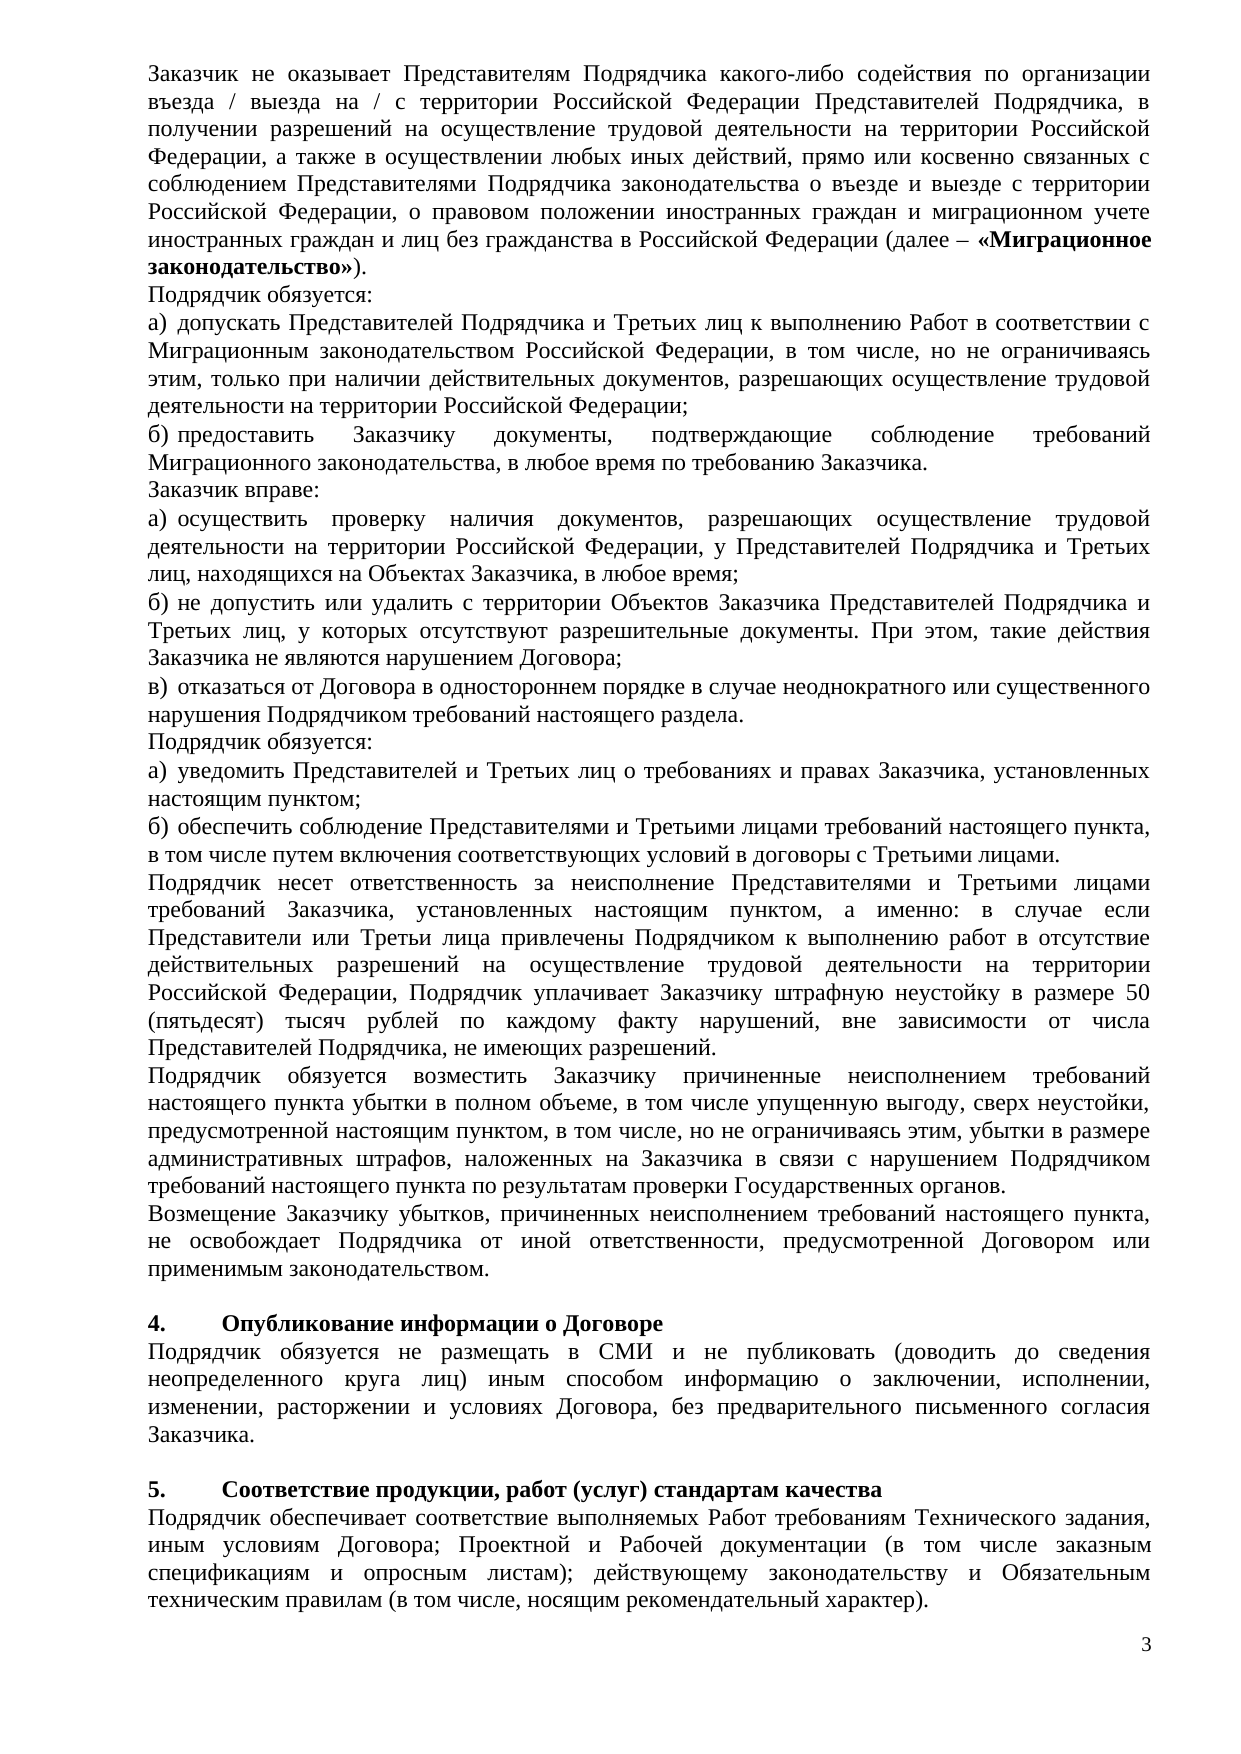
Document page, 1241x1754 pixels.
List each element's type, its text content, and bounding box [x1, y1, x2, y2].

text Подрядчик обеспечивает соответствие выполняемых Работ требованиям Технического задания, иным условиям Договора; Проектной и Рабочей документации (в том числе заказным спецификациям и опросным листам); действующему законодательству и Обязательным техническим правилам (в том числе, носящим рекомендательный характер). [148, 1502, 1152, 1613]
list предоставить Заказчику документы, подтверждающие соблюдение требований Миграционного законодательства, в любое время по требованию Заказчика. [148, 419, 1152, 475]
text Возмещение Заказчику убытков, причиненных неисполнением требований настоящего пункта, не освобождает Подрядчика от иной ответственности, предусмотренной Договором или применимым законодательством. [148, 1199, 1152, 1282]
list отказаться от Договора в одностороннем порядке в случае неоднократного или существенного нарушения Подрядчиком требований настоящего раздела. [148, 671, 1152, 727]
list не допустить или удалить с территории Объектов Заказчика Представителей Подрядчика и Третьих лиц, у которых отсутствуют разрешительные документы. При этом, такие действия Заказчика не являются нарушением Договора; [148, 587, 1152, 671]
list Опубликование информации о Договоре [148, 1309, 1152, 1337]
list обеспечить соблюдение Представителями и Третьими лицами требований настоящего пункта, в том числе путем включения соответствующих условий в договоры с Третьими лицами. [148, 811, 1152, 868]
text Подрядчик обязуется возместить Заказчику причиненные неисполнением требований настоящего пункта убытки в полном объеме, в том числе упущенную выгоду, сверх неустойки, предусмотренной настоящим пунктом, в том числе, но не ограничиваясь этим, убытки в размере административных штрафов, наложенных на Заказчика в связи с нарушением Подрядчиком требований настоящего пункта по результатам проверки Государственных органов. [148, 1061, 1152, 1199]
list Соответствие продукции, работ (услуг) стандартам качества [148, 1475, 1152, 1502]
text Заказчик не оказывает Представителям Подрядчика какого-либо содействия по организации въезда / выезда на / с территории Российской Федерации Представителей Подрядчика, в получении разрешений на осуществление трудовой деятельности на территории Российской Федерации, а также в осуществлении любых иных действий, прямо или косвенно связанных с соблюдением Представителями Подрядчика законодательства о въезде и выезде с территории Российской Федерации, о правовом положении иностранных граждан и миграционном учете иностранных граждан и лиц без гражданства в Российской Федерации (далее – «Миграционное законодательство»). [148, 59, 1152, 280]
text Подрядчик обязуется: [148, 280, 1152, 307]
text Подрядчик обязуется: [148, 727, 1152, 755]
list осуществить проверку наличия документов, разрешающих осуществление трудовой деятельности на территории Российской Федерации, у Представителей Подрядчика и Третьих лиц, находящихся на Объектах Заказчика, в любое время; [148, 503, 1152, 587]
text Заказчик вправе: [148, 475, 1152, 503]
text Подрядчик несет ответственность за неисполнение Представителями и Третьими лицами требований Заказчика, установленных настоящим пунктом, а именно: в случае если Представители или Третьи лица привлечены Подрядчиком к выполнению работ в отсутствие действительных разрешений на осуществление трудовой деятельности на территории Российской Федерации, Подрядчик уплачивает Заказчику штрафную неустойку в размере 50 (пятьдесят) тысяч рублей по каждому факту нарушений, вне зависимости от числа Представителей Подрядчика, не имеющих разрешений. [148, 868, 1152, 1061]
text Подрядчик обязуется не размещать в СМИ и не публиковать (доводить до сведения неопределенного круга лиц) иным способом информацию о заключении, исполнении, изменении, расторжении и условиях Договора, без предварительного письменного согласия Заказчика. [148, 1337, 1152, 1447]
list уведомить Представителей и Третьих лиц о требованиях и правах Заказчика, установленных настоящим пунктом; [148, 755, 1152, 811]
list допускать Представителей Подрядчика и Третьих лиц к выполнению Работ в соответствии с Миграционным законодательством Российской Федерации, в том числе, но не ограничиваясь этим, только при наличии действительных документов, разрешающих осуществление трудовой деятельности на территории Российской Федерации; [148, 307, 1152, 419]
